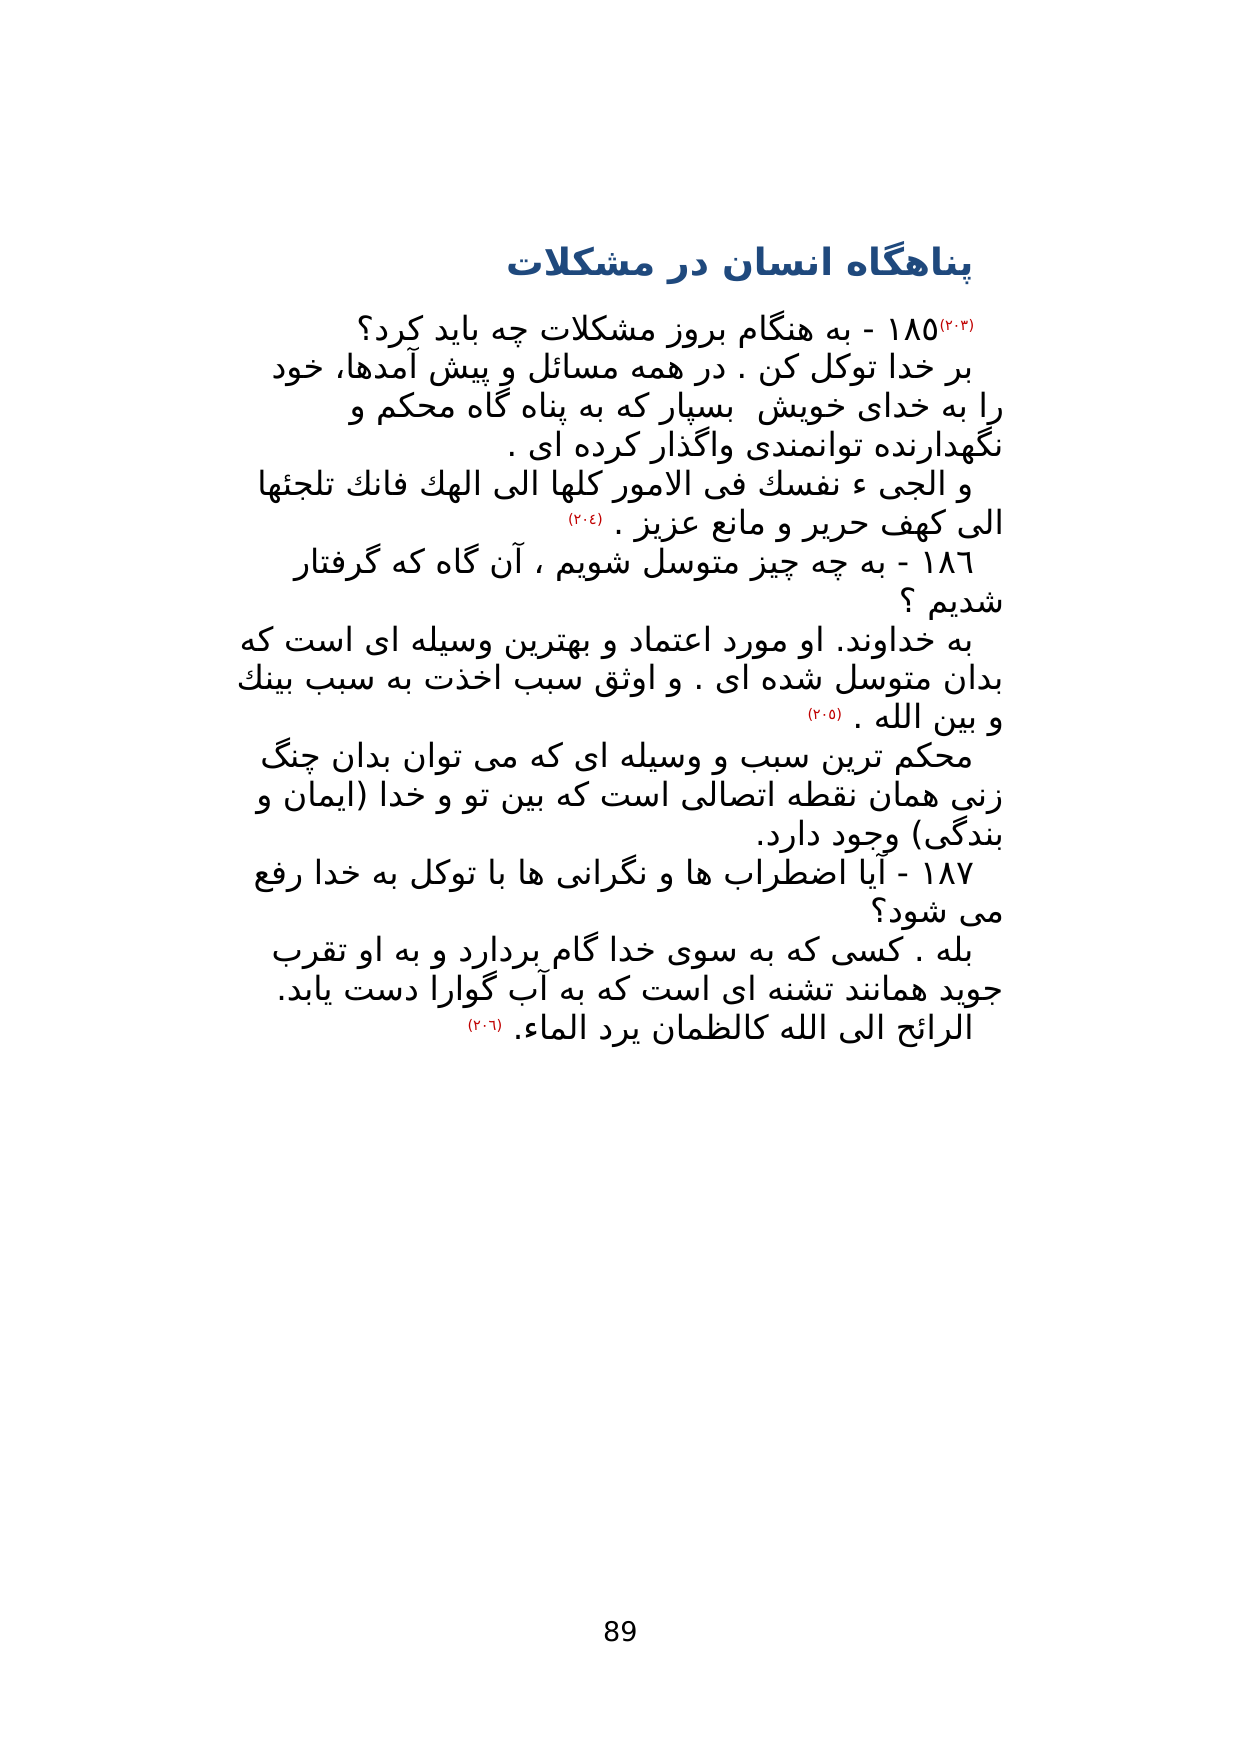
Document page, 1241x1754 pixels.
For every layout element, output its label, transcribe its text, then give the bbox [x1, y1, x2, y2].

text ١٨٧ - آيا اضطراب ها و نگرانى ها با توكل به خدا رفع مى شود؟ [236, 853, 1004, 931]
text الرائح الى الله كالظمان يرد الماء. (٢٠٦) [236, 1008, 1004, 1047]
subtitle پناهگاه انسان در مشكلات [236, 241, 1004, 284]
text به خداوند. او مورد اعتماد و بهترين وسيله اى است كه بدان متوسل شده اى . و اوثق سبب اخذت به سبب بينك و بين الله . (٢٠٥) [236, 620, 1004, 737]
text ١٨٦ - به چه چيز متوسل شويم ، آن گاه كه گرفتار شديم ؟ [236, 542, 1004, 620]
text بر خدا توكل كن . در همه مسائل و پيش آمدها، خود را به خداى خويش ‍ بسپار كه به پناه گاه محكم و نگهدارنده توانمندى واگذار كرده اى . [236, 348, 1004, 464]
text بله . كسى كه به سوى خدا گام بردارد و به او تقرب جويد همانند تشنه اى است كه به آب گوارا دست يابد. [236, 931, 1004, 1008]
text (٢٠٣)١٨٥ - به هنگام بروز مشكلات چه بايد كرد؟ [236, 309, 1004, 348]
text و الجى ء نفسك فى الامور كلها الى الهك فانك تلجئها الى كهف حرير و مانع عزيز . (٢٠٤) [236, 464, 1004, 542]
text محكم ترين سبب و وسيله اى كه مى توان بدان چنگ زنى همان نقطه اتصالى است كه بين تو و خدا (ايمان و بندگى) وجود دارد. [236, 737, 1004, 853]
